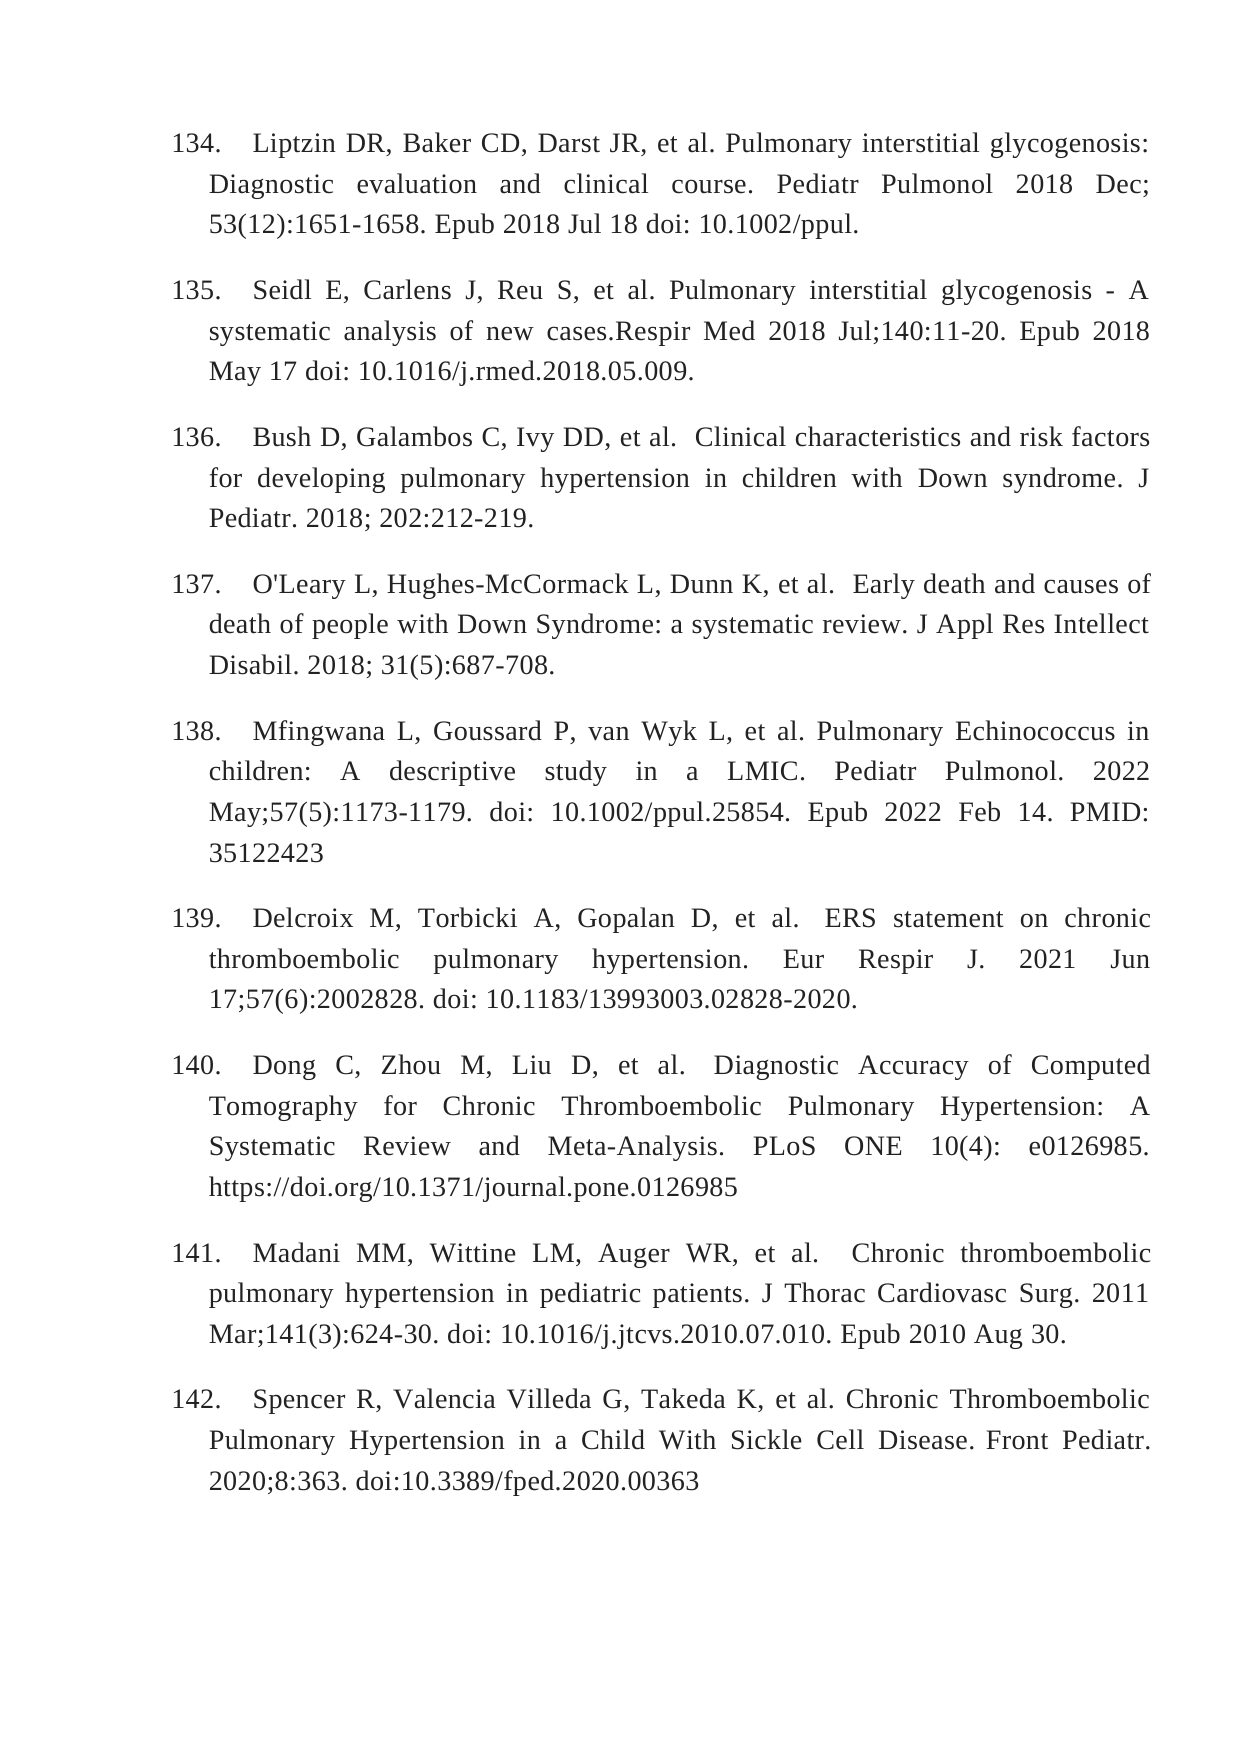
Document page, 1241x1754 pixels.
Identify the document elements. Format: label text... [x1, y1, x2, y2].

list Dong C, Zhou M, Liu D, et al. Diagnostic Accuracy of Computed Tomography for Chronic Thromboembolic Pulmonary Hypertension: A Systematic Review and Meta-Analysis. PLoS ONE 10(4): e0126985. https://doi.org/10.1371/journal.pone.0126985 [171, 1040, 1152, 1202]
list Bush D, Galambos C, Ivy DD, et al. Clinical characteristics and risk factors for developing pulmonary hypertension in children with Down syndrome. J Pediatr. 2018; 202:212-219. [171, 412, 1152, 534]
list Mfingwana L, Goussard P, van Wyk L, et al. Pulmonary Echinococcus in children: A descriptive study in a LMIC. Pediatr Pulmonol. 2022 May;57(5):1173-1179. doi: 10.1002/ppul.25854. Epub 2022 Feb 14. PMID: 35122423 [171, 706, 1152, 868]
list Liptzin DR, Baker CD, Darst JR, et al. Pulmonary interstitial glycogenosis: Diagnostic evaluation and clinical course. Pediatr Pulmonol 2018 Dec; 53(12):1651-1658. Epub 2018 Jul 18 doi: 10.1002/ppul. [171, 118, 1152, 240]
list O'Leary L, Hughes-McCormack L, Dunn K, et al. Early death and causes of death of people with Down Syndrome: a systematic review. J Appl Res Intellect Disabil. 2018; 31(5):687-708. [171, 559, 1152, 681]
list Spencer R, Valencia Villeda G, Takeda K, et al. Chronic Thromboembolic Pulmonary Hypertension in a Child With Sickle Cell Disease. Front Pediatr. 2020;8:363. doi:10.3389/fped.2020.00363 [171, 1374, 1152, 1496]
list Seidl E, Carlens J, Reu S, et al. Pulmonary interstitial glycogenosis - A systematic analysis of new cases.Respir Med 2018 Jul;140:11-20. Epub 2018 May 17 doi: 10.1016/j.rmed.2018.05.009. [171, 265, 1152, 387]
list Delcroix M, Torbicki A, Gopalan D, et al. ERS statement on chronic thromboembolic pulmonary hypertension. Eur Respir J. 2021 Jun 17;57(6):2002828. doi: 10.1183/13993003.02828-2020. [171, 893, 1152, 1015]
list Madani MM, Wittine LM, Auger WR, et al. Chronic thromboembolic pulmonary hypertension in pediatric patients. J Thorac Cardiovasc Surg. 2011 Mar;141(3):624-30. doi: 10.1016/j.jtcvs.2010.07.010. Epub 2010 Aug 30. [171, 1227, 1152, 1349]
